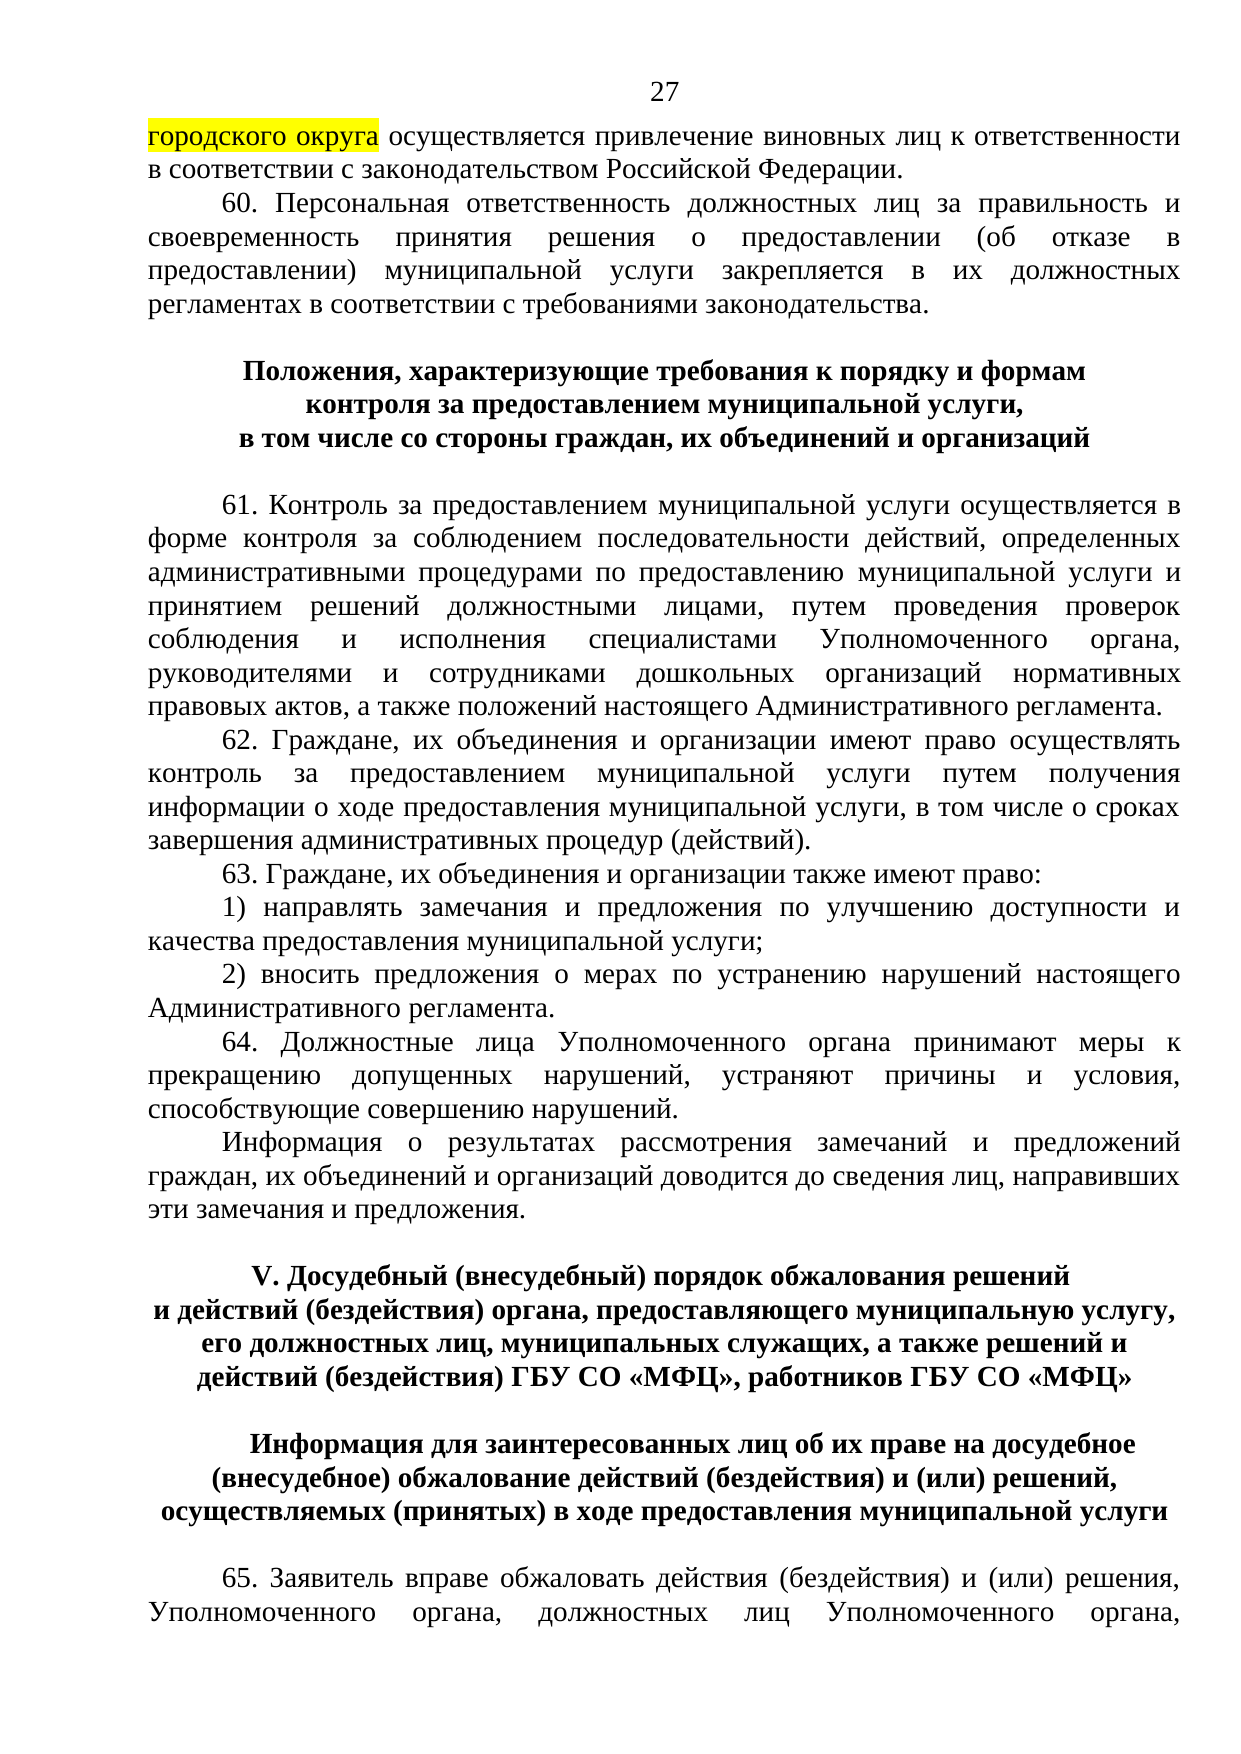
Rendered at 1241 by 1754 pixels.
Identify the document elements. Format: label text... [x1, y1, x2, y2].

text 63. Граждане, их объединения и организации также имеют право: [148, 856, 1181, 889]
text Положения, характеризующие требования к порядку и формам [148, 353, 1181, 386]
text 2) вносить предложения о мерах по устранению нарушений настоящего Административного регламента. [148, 957, 1181, 1024]
text 60. Персональная ответственность должностных лиц за правильность и своевременность принятия решения о предоставлении (об отказе в предоставлении) муниципальной услуги закрепляется в их должностных регламентах в соответствии с требованиями законодательства. [148, 185, 1181, 319]
text 1) направлять замечания и предложения по улучшению доступности и качества предоставления муниципальной услуги; [148, 889, 1181, 957]
text в том числе со стороны граждан, их объединений и организаций [148, 420, 1181, 453]
text V. Досудебный (внесудебный) порядок обжалования решений и действий (бездействия) органа, предоставляющего муниципальную услугу, его должностных лиц, муниципальных служащих, а также решений и действий (бездействия) ГБУ СО «МФЦ», работников ГБУ СО «МФЦ» [148, 1258, 1181, 1393]
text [148, 1560, 1181, 1627]
text 62. Граждане, их объединения и организации имеют право осуществлять контроль за предоставлением муниципальной услуги путем получения информации о ходе предоставления муниципальной услуги, в том числе о сроках завершения административных процедур (действий). [148, 722, 1181, 856]
text 64. Должностные лица Уполномоченного органа принимают меры к прекращению допущенных нарушений, устраняют причины и условия, способствующие совершению нарушений. [148, 1024, 1181, 1124]
text Информация о результатах рассмотрения замечаний и предложений граждан, их объединений и организаций доводится до сведения лиц, направивших эти замечания и предложения. [148, 1124, 1181, 1225]
text 61. Контроль за предоставлением муниципальной услуги осуществляется в форме контроля за соблюдением последовательности действий, определенных административными процедурами по предоставлению муниципальной услуги и принятием решений должностными лицами, путем проведения проверок соблюдения и исполнения специалистами Уполномоченного органа, руководителями и сотрудниками дошкольных организаций нормативных правовых актов, а также положений настоящего Административного регламента. [148, 487, 1181, 722]
text контроля за предоставлением муниципальной услуги, [148, 386, 1181, 420]
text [148, 118, 1181, 185]
text Информация для заинтересованных лиц об их праве на досудебное (внесудебное) обжалование действий (бездействия) и (или) решений, осуществляемых (принятых) в ходе предоставления муниципальной услуги [148, 1426, 1181, 1527]
